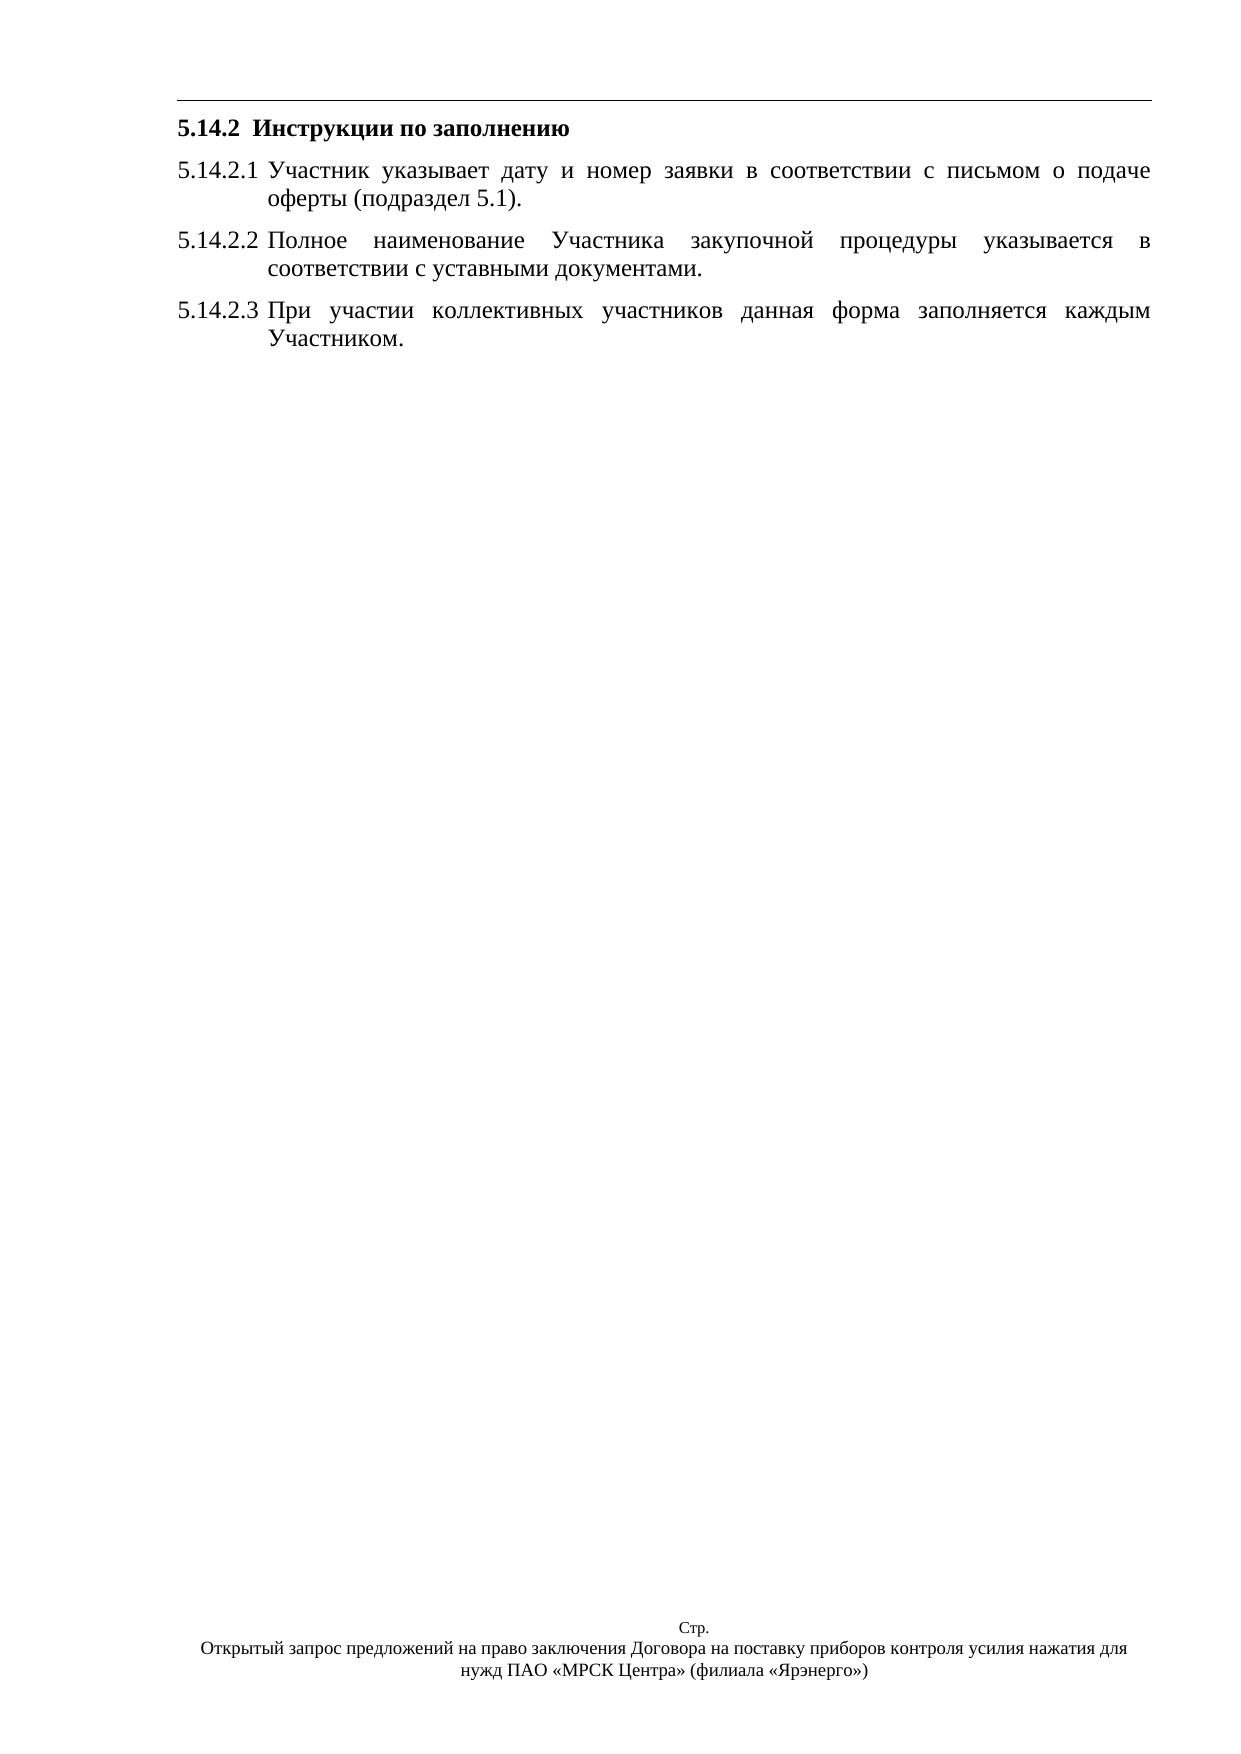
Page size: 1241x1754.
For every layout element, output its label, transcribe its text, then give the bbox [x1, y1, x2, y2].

subtitle Инструкции по заполнению [177, 113, 1152, 142]
list При участии коллективных участников данная форма заполняется каждым Участником. [177, 295, 1152, 352]
list Участник указывает дату и номер заявки в соответствии с письмом о подаче оферты (подраздел 5.1). [177, 155, 1152, 212]
list Полное наименование Участника закупочной процедуры указывается в соответствии с уставными документами. [177, 225, 1152, 282]
